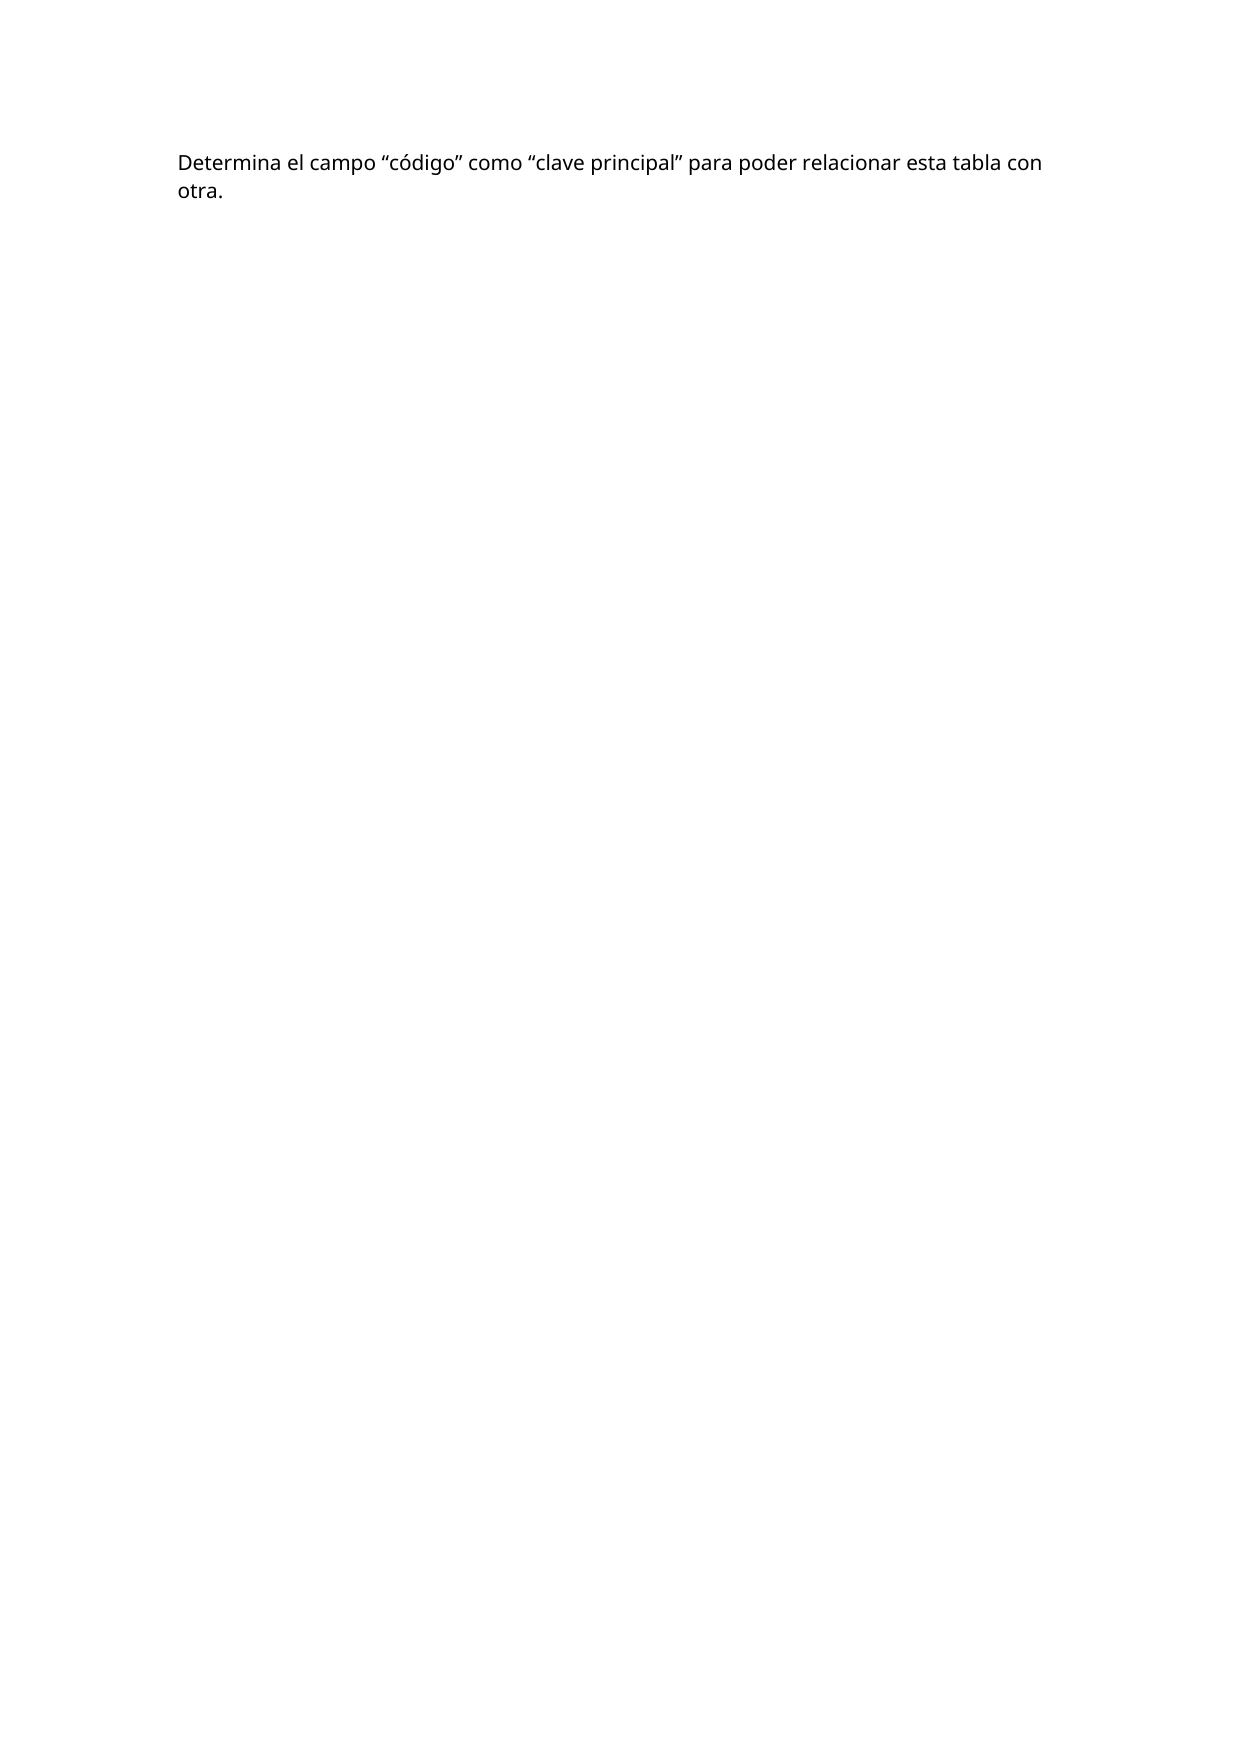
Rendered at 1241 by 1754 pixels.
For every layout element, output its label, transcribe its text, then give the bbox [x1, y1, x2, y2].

text Determina el campo “código” como “clave principal” para poder relacionar esta tabla con otra. [177, 148, 1063, 204]
